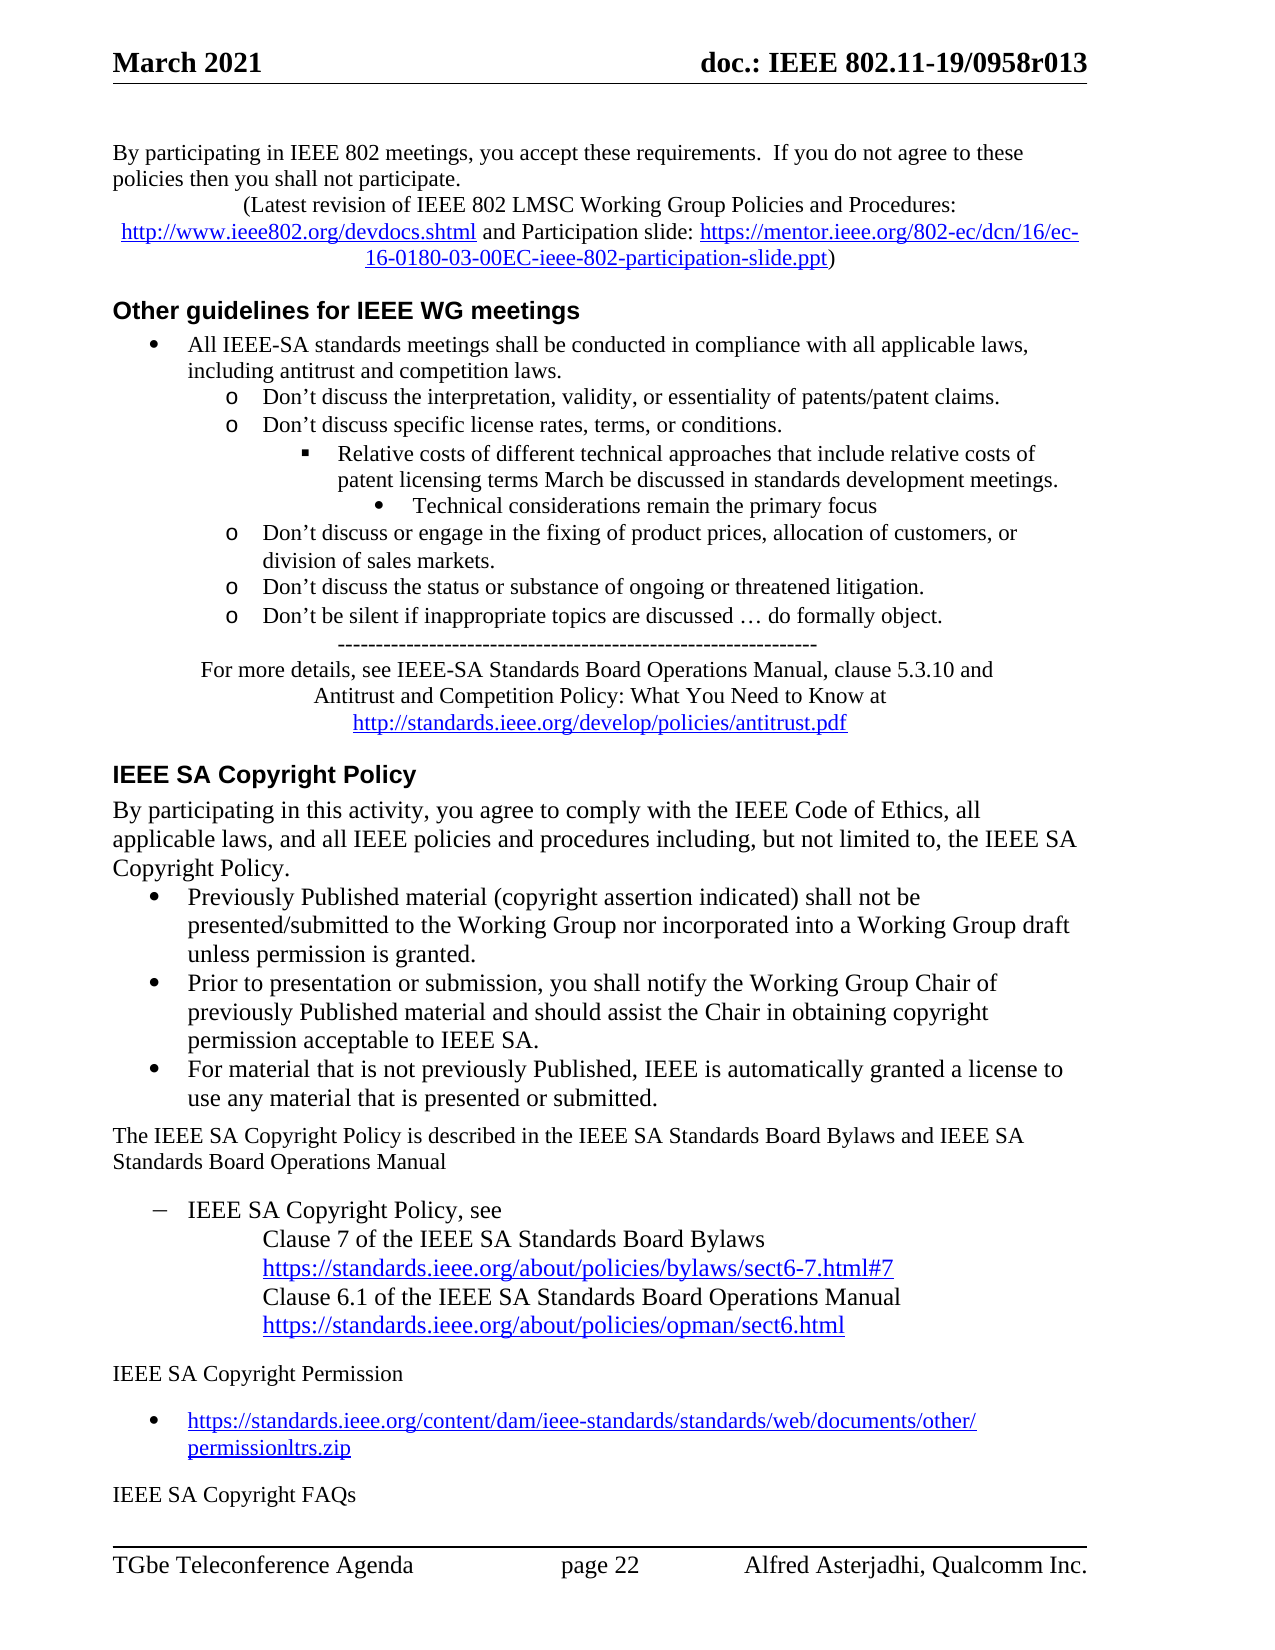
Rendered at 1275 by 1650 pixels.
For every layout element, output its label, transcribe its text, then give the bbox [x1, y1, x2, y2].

text By participating in IEEE 802 meetings, you accept these requirements. If you do not agree to these policies then you shall not participate. [112, 139, 1087, 192]
list Don’t discuss the interpretation, validity, or essentiality of patents/patent claims. [225, 383, 1087, 412]
text --------------------------------------------------------------- [262, 630, 1087, 656]
list For material that is not previously Published, IEEE is automatically granted a license to use any material that is presented or submitted. [150, 1054, 1087, 1112]
subtitle IEEE SA Copyright Policy [112, 760, 1087, 789]
text (Latest revision of IEEE 802 LMSC Working Group Policies and Procedures: http://www.ieee802.org/devdocs.shtml and Participation slide: https://mentor.ieee.org/802-ec/dcn/16/ec-16-0180-03-00EC-ieee-802-participation-slide.ppt) [112, 192, 1087, 271]
list Relative costs of different technical approaches that include relative costs of patent licensing terms March be discussed in standards development meetings. [300, 440, 1087, 492]
list Don’t discuss or engage in the fixing of product prices, allocation of customers, or division of sales markets. [225, 519, 1087, 573]
text IEEE SA Copyright FAQs [112, 1481, 1087, 1507]
list Prior to presentation or submission, you shall notify the Working Group Chair of previously Published material and should assist the Chair in obtaining copyright permission acceptable to IEEE SA. [150, 968, 1087, 1054]
list Don’t be silent if inappropriate topics are discussed … do formally object. [225, 602, 1087, 630]
text The IEEE SA Copyright Policy is described in the IEEE SA Standards Board Bylaws and IEEE SA Standards Board Operations Manual [112, 1122, 1087, 1175]
subtitle Other guidelines for IEEE WG meetings [112, 296, 1087, 324]
list Technical considerations remain the primary focus [375, 492, 1087, 519]
list Don’t discuss the status or substance of ongoing or threatened litigation. [225, 573, 1087, 602]
list Previously Published material (copyright assertion indicated) shall not be presented/submitted to the Working Group nor incorporated into a Working Group draft unless permission is granted. [150, 882, 1087, 968]
text By participating in this activity, you agree to comply with the IEEE Code of Ethics, all applicable laws, and all IEEE policies and procedures including, but not limited to, the IEEE SA Copyright Policy. [112, 795, 1087, 882]
text For more details, see IEEE-SA Standards Board Operations Manual, clause 5.3.10 and Antitrust and Competition Policy: What You Need to Know at http://standards.ieee.org/develop/policies/antitrust.pdf [112, 656, 1087, 735]
list IEEE SA Copyright Policy, see Clause 7 of the IEEE SA Standards Board Bylaws https://standards.ieee.org/about/policies/bylaws/sect6-7.html#7 Clause 6.1 of the IEEE SA Standards Board Operations Manual https://standards.ieee.org/about/policies/opman/sect6.html [150, 1196, 1087, 1339]
list https://standards.ieee.org/content/dam/ieee-standards/standards/web/documents/other/permissionltrs.zip [150, 1407, 1087, 1460]
text IEEE SA Copyright Permission [112, 1360, 1087, 1386]
list Don’t discuss specific license rates, terms, or conditions. [225, 412, 1087, 440]
list All IEEE-SA standards meetings shall be conducted in compliance with all applicable laws, including antitrust and competition laws. [150, 331, 1087, 383]
